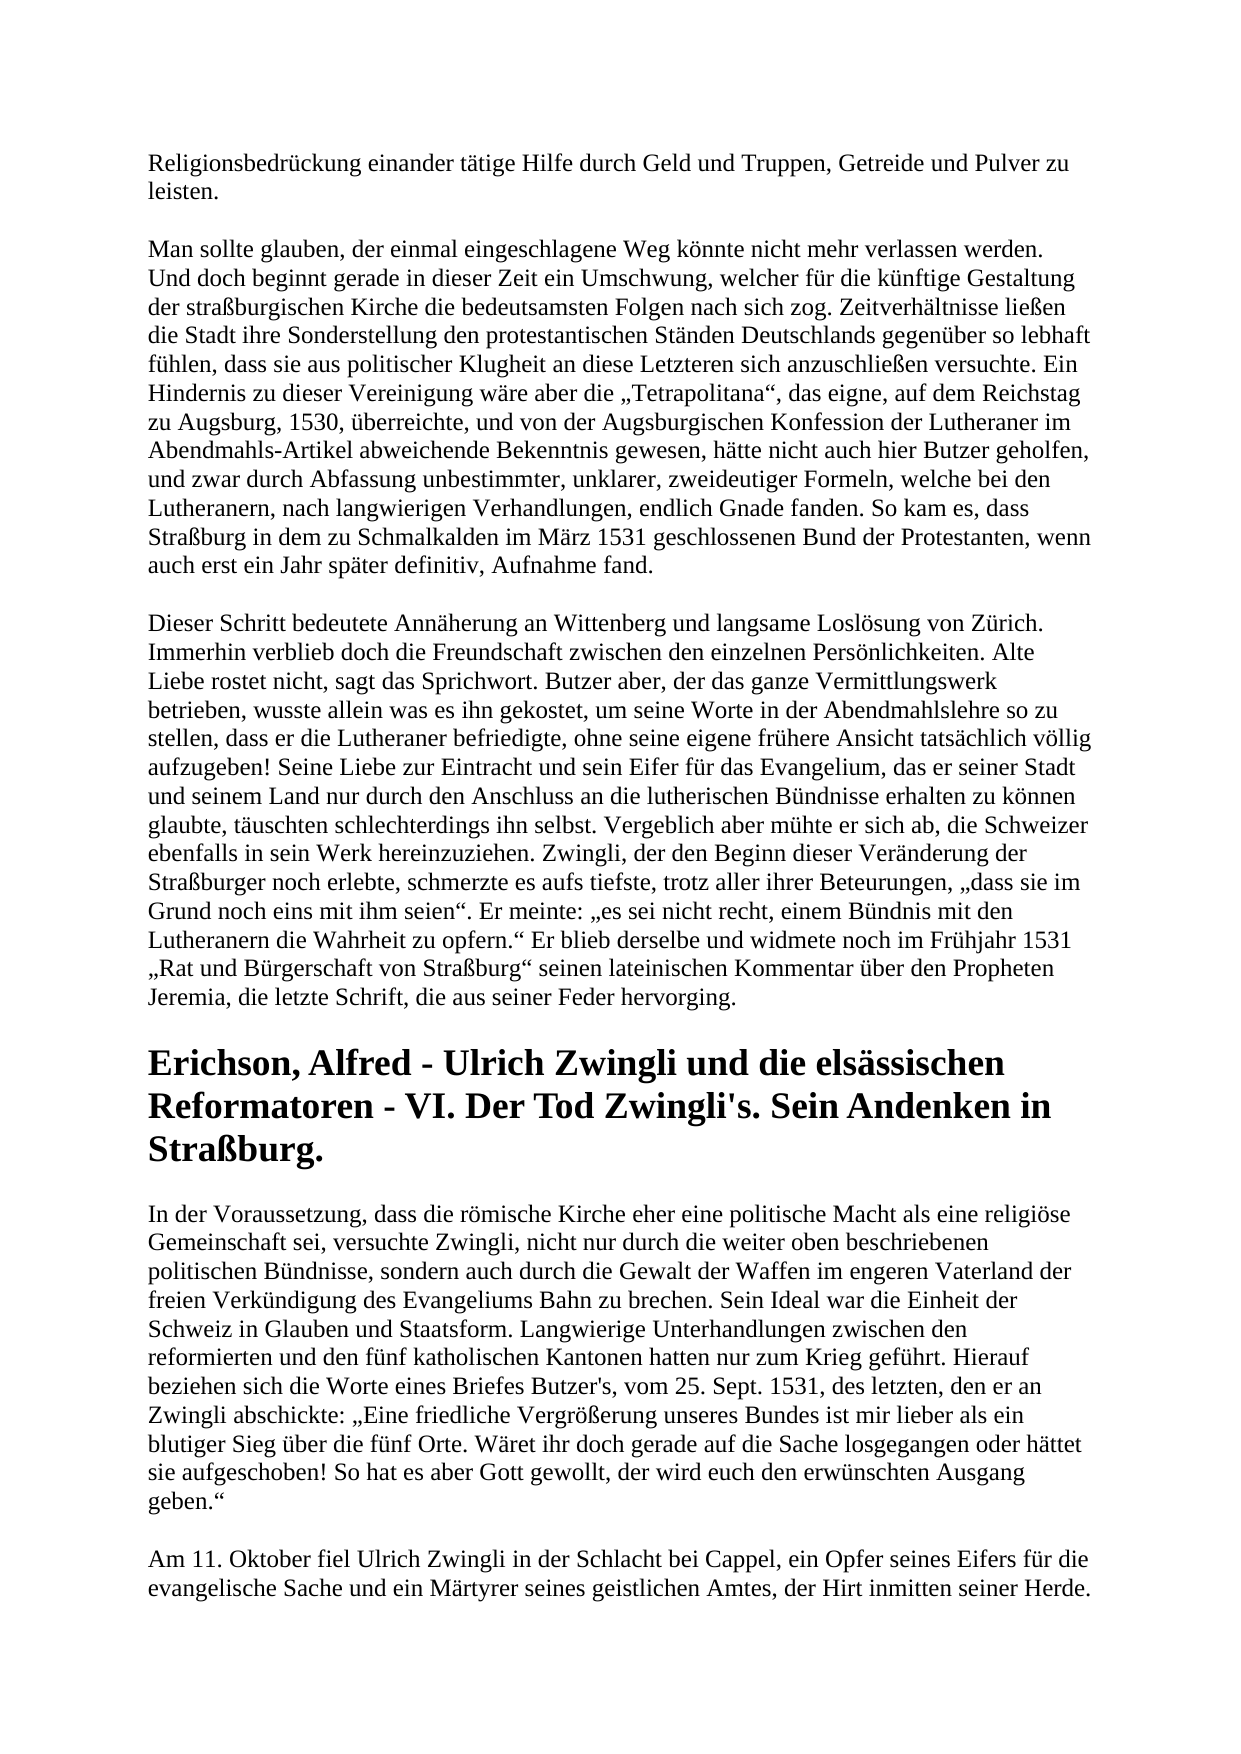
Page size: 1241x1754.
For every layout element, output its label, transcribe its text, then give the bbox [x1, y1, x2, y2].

text Dieser Schritt bedeutete Annäherung an Wittenberg und langsame Loslösung von Zürich. Immerhin verblieb doch die Freundschaft zwischen den einzelnen Persönlichkeiten. Alte Liebe rostet nicht, sagt das Sprichwort. Butzer aber, der das ganze Vermittlungswerk betrieben, wusste allein was es ihn gekostet, um seine Worte in der Abendmahlslehre so zu stellen, dass er die Lutheraner befriedigte, ohne seine eigene frühere Ansicht tatsächlich völlig aufzugeben! Seine Liebe zur Eintracht und sein Eifer für das Evangelium, das er seiner Stadt und seinem Land nur durch den Anschluss an die lutherischen Bündnisse erhalten zu können glaubte, täuschten schlechterdings ihn selbst. Vergeblich aber mühte er sich ab, die Schweizer ebenfalls in sein Werk hereinzuziehen. Zwingli, der den Beginn dieser Veränderung der Straßburger noch erlebte, schmerzte es aufs tiefste, trotz aller ihrer Beteurungen, „dass sie im Grund noch eins mit ihm seien“. Er meinte: „es sei nicht recht, einem Bündnis mit den Lutheranern die Wahrheit zu opfern.“ Er blieb derselbe und widmete noch im Frühjahr 1531 „Rat und Bürgerschaft von Straßburg“ seinen lateinischen Kommentar über den Propheten Jeremia, die letzte Schrift, die aus seiner Feder hervorging. [148, 608, 1093, 1011]
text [148, 148, 1093, 205]
text Man sollte glauben, der einmal eingeschlagene Weg könnte nicht mehr verlassen werden. Und doch beginnt gerade in dieser Zeit ein Umschwung, welcher für die künftige Gestaltung der straßburgischen Kirche die bedeutsamsten Folgen nach sich zog. Zeitverhältnisse ließen die Stadt ihre Sonderstellung den protestantischen Ständen Deutschlands gegenüber so lebhaft fühlen, dass sie aus politischer Klugheit an diese Letzteren sich anzuschließen versuchte. Ein Hindernis zu dieser Vereinigung wäre aber die „Tetrapolitana“, das eigne, auf dem Reichstag zu Augsburg, 1530, überreichte, und von der Augsburgischen Konfession der Lutheraner im Abendmahls-Artikel abweichende Bekenntnis gewesen, hätte nicht auch hier Butzer geholfen, und zwar durch Abfassung unbestimmter, unklarer, zweideutiger Formeln, welche bei den Lutheranern, nach langwierigen Verhandlungen, endlich Gnade fanden. So kam es, dass Straßburg in dem zu Schmalkalden im März 1531 geschlossenen Bund der Protestanten, wenn auch erst ein Jahr später definitiv, Aufnahme fand. [148, 234, 1093, 579]
text Am 11. Oktober fiel Ulrich Zwingli in der Schlacht bei Cappel, ein Opfer seines Eifers für die evangelische Sache und ein Märtyrer seines geistlichen Amtes, der Hirt inmitten seiner Herde. [148, 1544, 1093, 1602]
text In der Voraussetzung, dass die römische Kirche eher eine politische Macht als eine religiöse Gemeinschaft sei, versuchte Zwingli, nicht nur durch die weiter oben beschriebenen politischen Bündnisse, sondern auch durch die Gewalt der Waffen im engeren Vaterland der freien Verkündigung des Evangeliums Bahn zu brechen. Sein Ideal war die Einheit der Schweiz in Glauben und Staatsform. Langwierige Unterhandlungen zwischen den reformierten und den fünf katholischen Kantonen hatten nur zum Krieg geführt. Hierauf beziehen sich die Worte eines Briefes Butzer's, vom 25. Sept. 1531, des letzten, den er an Zwingli abschickte: „Eine friedliche Vergrößerung unseres Bundes ist mir lieber als ein blutiger Sieg über die fünf Orte. Wäret ihr doch gerade auf die Sache losgegangen oder hättet sie aufgeschoben! So hat es aber Gott gewollt, der wird euch den erwünschten Ausgang geben.“ [148, 1199, 1093, 1515]
subtitle Erichson, Alfred - Ulrich Zwingli und die elsässischen Reformatoren - VI. Der Tod Zwingli's. Sein Andenken in Straßburg. [148, 1040, 1093, 1169]
